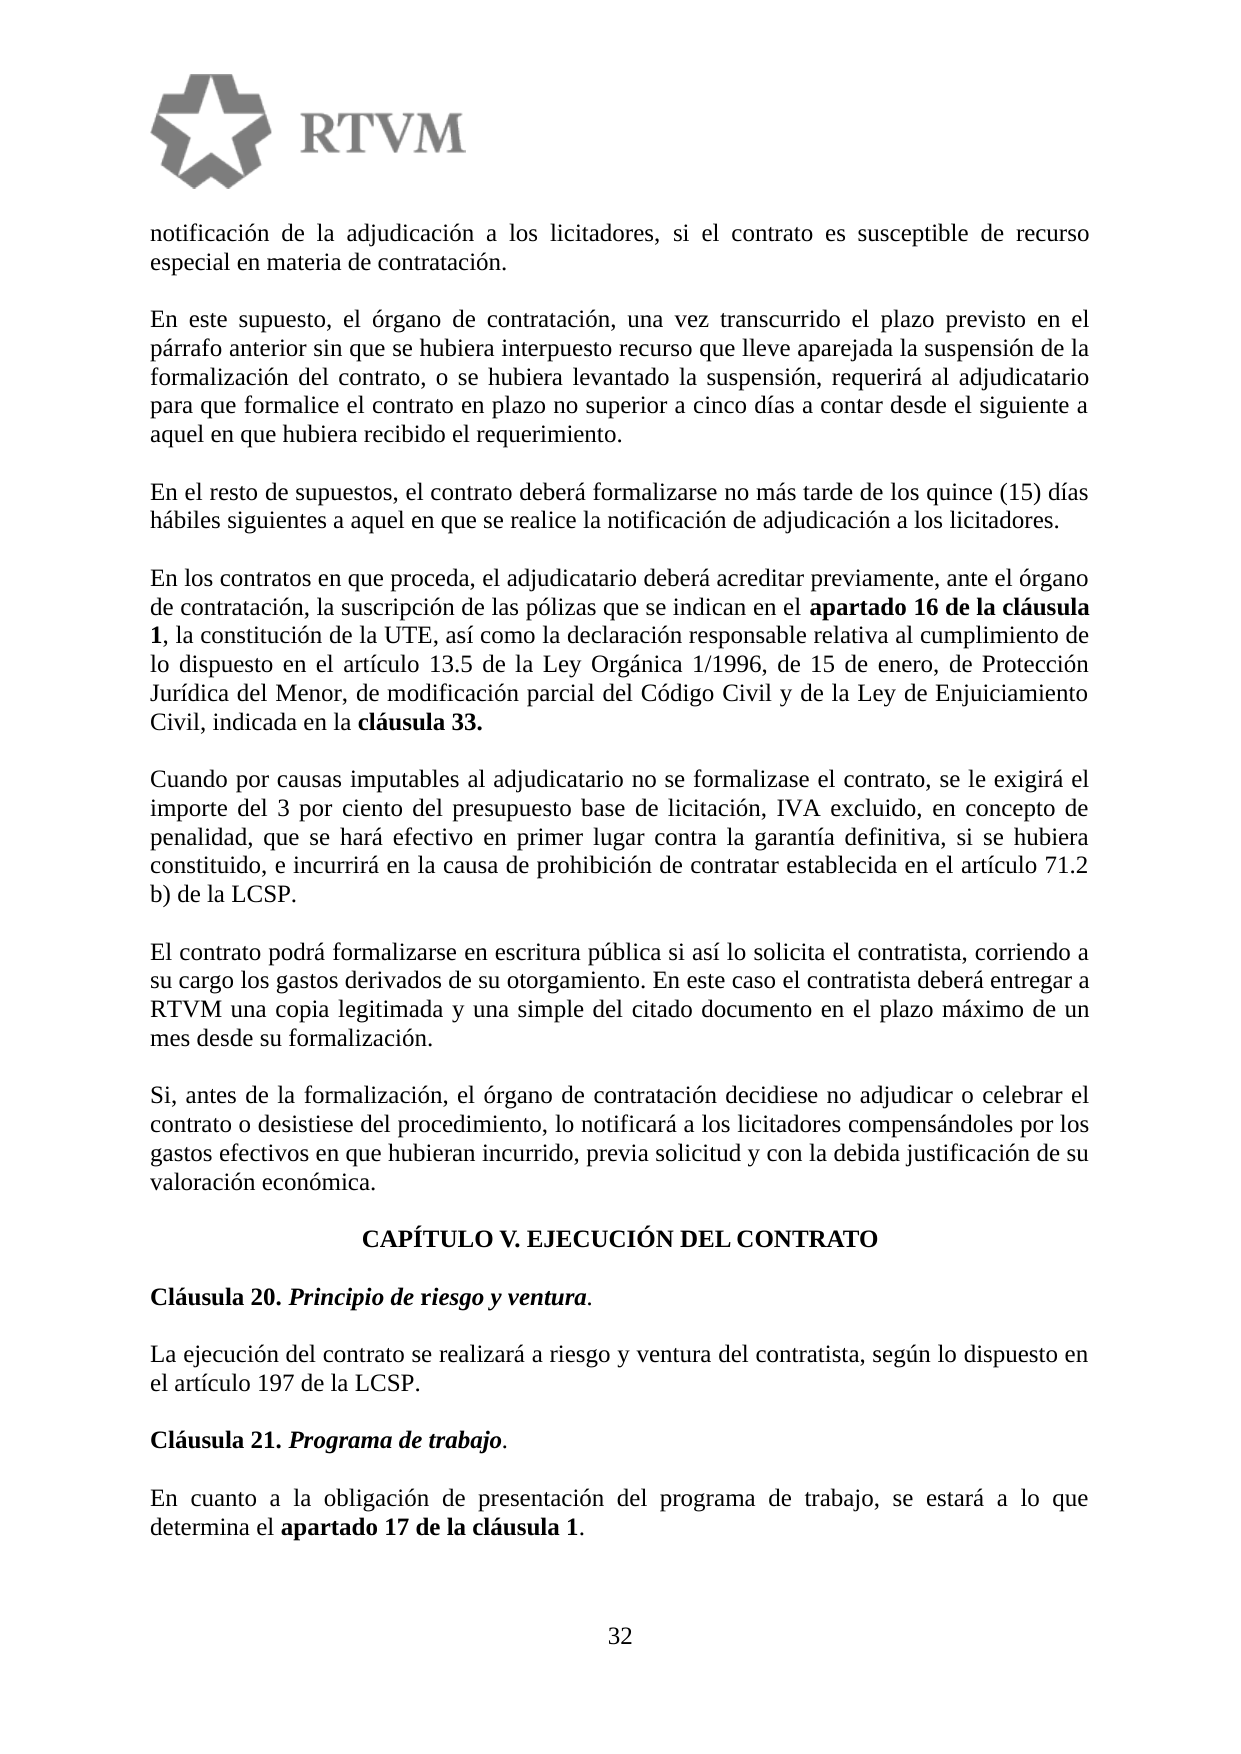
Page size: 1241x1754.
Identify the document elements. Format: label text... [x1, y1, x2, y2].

text Cuando por causas imputables al adjudicatario no se formalizase el contrato, se le exigirá el importe del 3 por ciento del presupuesto base de licitación, IVA excluido, en concepto de penalidad, que se hará efectivo en primer lugar contra la garantía definitiva, si se hubiera constituido, e incurrirá en la causa de prohibición de contratar establecida en el artículo 71.2 b) de la LCSP. [150, 764, 1090, 908]
text El contrato podrá formalizarse en escritura pública si así lo solicita el contratista, corriendo a su cargo los gastos derivados de su otorgamiento. En este caso el contratista deberá entregar a RTVM una copia legitimada y una simple del citado documento en el plazo máximo de un mes desde su formalización. [150, 937, 1090, 1052]
text La ejecución del contrato se realizará a riesgo y ventura del contratista, según lo dispuesto en el artículo 197 de la LCSP. [150, 1339, 1090, 1397]
text En cuanto a la obligación de presentación del programa de trabajo, se estará a lo que determina el apartado 17 de la cláusula 1. [150, 1483, 1090, 1540]
text Cláusula 21. Programa de trabajo. [150, 1425, 1090, 1454]
subtitle CAPÍTULO V. EJECUCIÓN DEL CONTRATO [150, 1224, 1090, 1253]
picture [150, 74, 466, 189]
text Cláusula 20. Principio de riesgo y ventura. [150, 1282, 1090, 1310]
text En el resto de supuestos, el contrato deberá formalizarse no más tarde de los quince (15) días hábiles siguientes a aquel en que se realice la notificación de adjudicación a los licitadores. [150, 477, 1090, 534]
text En los contratos en que proceda, el adjudicatario deberá acreditar previamente, ante el órgano de contratación, la suscripción de las pólizas que se indican en el apartado 16 de la cláusula 1, la constitución de la UTE, así como la declaración responsable relativa al cumplimiento de lo dispuesto en el artículo 13.5 de la Ley Orgánica 1/1996, de 15 de enero, de Protección Jurídica del Menor, de modificación parcial del Código Civil y de la Ley de Enjuiciamiento Civil, indicada en la cláusula 33. [150, 563, 1090, 735]
text Si, antes de la formalización, el órgano de contratación decidiese no adjudicar o celebrar el contrato o desistiese del procedimiento, lo notificará a los licitadores compensándoles por los gastos efectivos en que hubieran incurrido, previa solicitud y con la debida justificación de su valoración económica. [150, 1080, 1090, 1195]
text En este supuesto, el órgano de contratación, una vez transcurrido el plazo previsto en el párrafo anterior sin que se hubiera interpuesto recurso que lleve aparejada la suspensión de la formalización del contrato, o se hubiera levantado la suspensión, requerirá al adjudicatario para que formalice el contrato en plazo no superior a cinco días a contar desde el siguiente a aquel en que hubiera recibido el requerimiento. [150, 304, 1090, 448]
